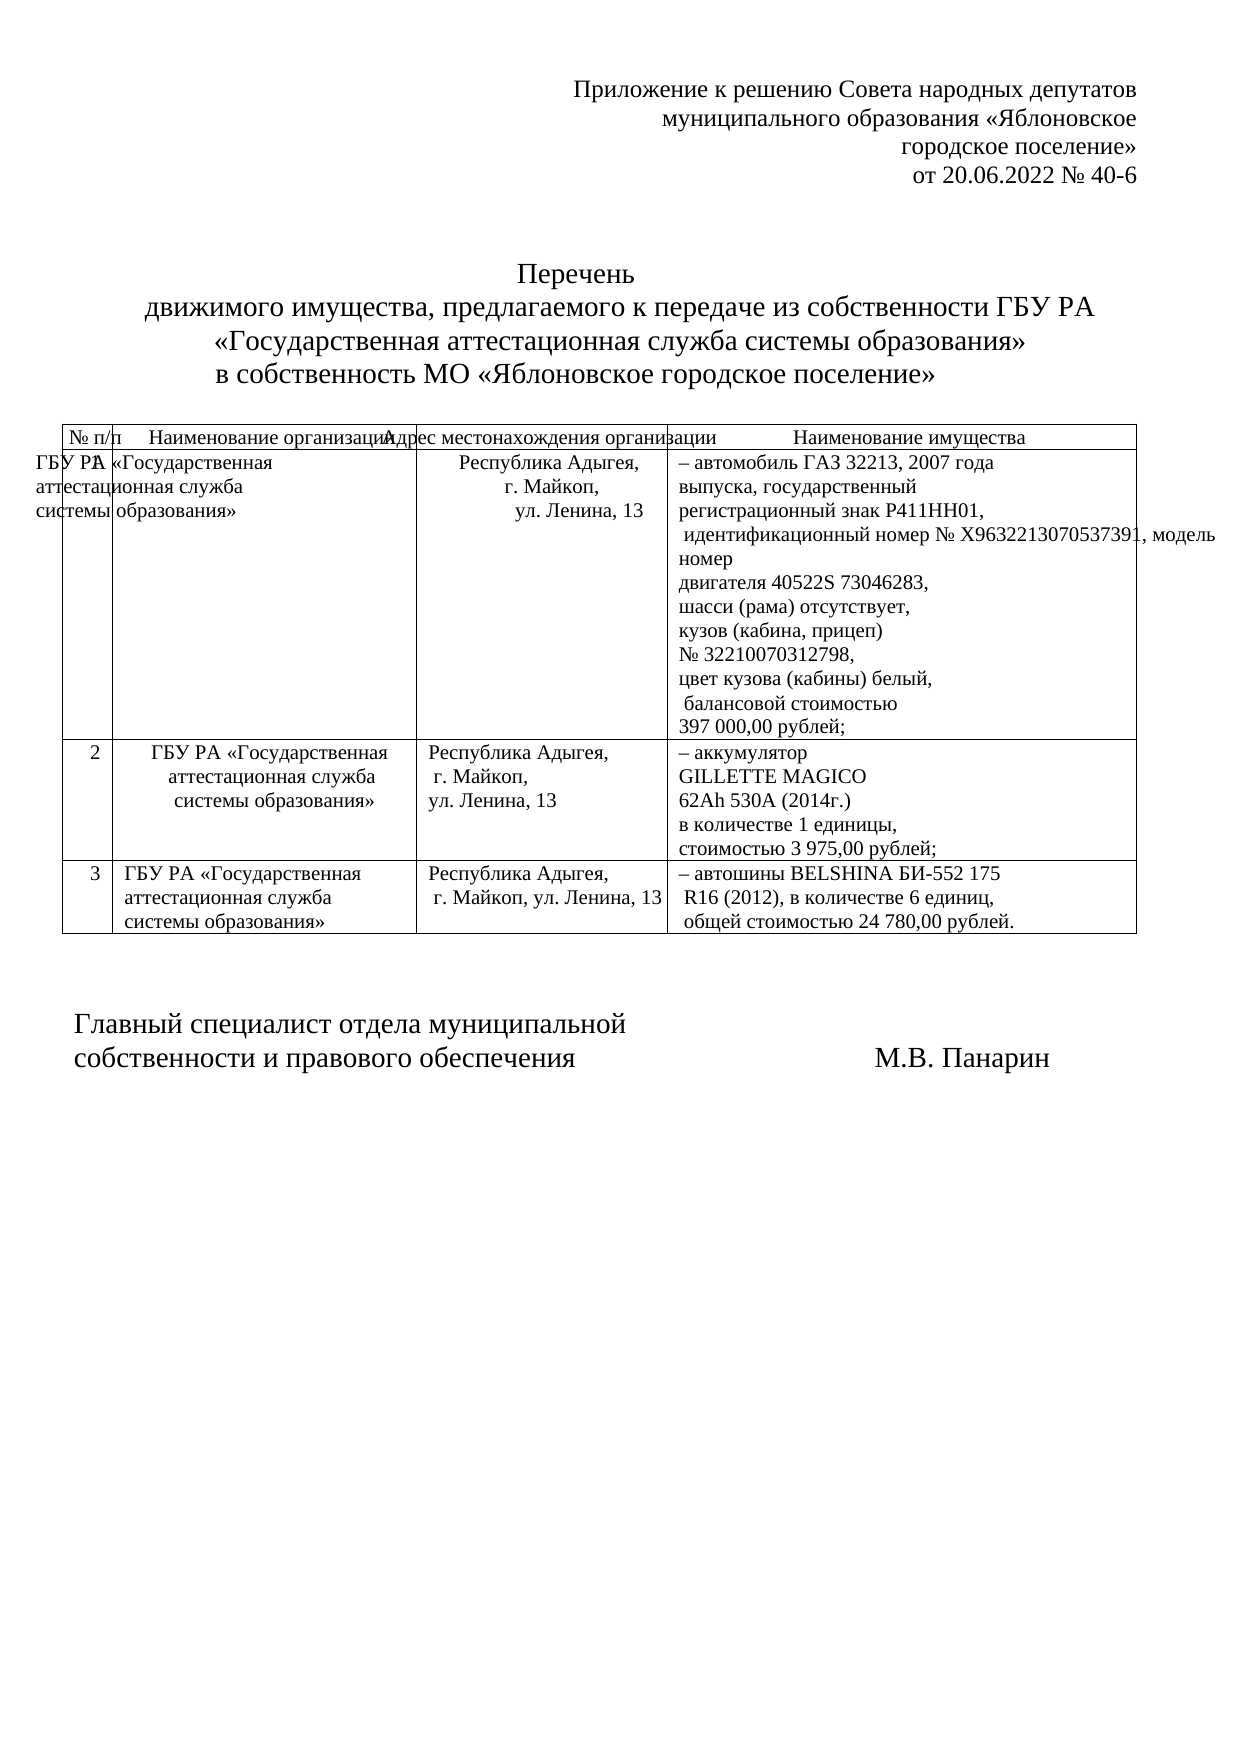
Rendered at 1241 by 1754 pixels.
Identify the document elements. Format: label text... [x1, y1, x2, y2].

text Перечень [0, 256, 1166, 289]
text Приложение к решению Совета народных депутатов [162, 74, 1137, 103]
table_cell ГБУ РА «Государственная аттестационная служба системы образования» [113, 740, 416, 860]
table_cell – автомобиль ГАЗ 32213, 2007 года выпуска, государственный регистрационный знак Р411НН01, идентификационный номер № X9632213070537391, модель номер двигателя 40522S 73046283, шасси (рама) отсутствует, кузов (кабина, прицеп) № 32210070312798, цвет кузова (кабины) белый, балансовой стоимостью 397 000,00 рублей; [668, 450, 1136, 738]
table_cell – аккумулятор GILLETTE MAGICO 62Ah 530A (2014г.) в количестве 1 единицы, стоимостью 3 975,00 рублей; [668, 740, 1136, 860]
table_cell Республика Адыгея, г. Майкоп, ул. Ленина, 13 [417, 450, 667, 738]
table_header Наименование имущества [668, 425, 1136, 449]
table_cell Республика Адыгея, г. Майкоп, ул. Ленина, 13 [417, 861, 667, 933]
text от 20.06.2022 № 40-6 [74, 160, 1137, 189]
table_cell 3 [63, 861, 112, 933]
table_cell 1 [63, 450, 112, 738]
table_header № п/п [63, 425, 112, 449]
table_cell Республика Адыгея, г. Майкоп, ул. Ленина, 13 [417, 740, 667, 860]
text в собственность МО «Яблоновское городское поселение» [0, 357, 1166, 390]
text городское поселение» [74, 131, 1137, 160]
table_cell ГБУ РА «Государственная аттестационная служба системы образования» [113, 861, 416, 933]
table_cell – автошины BELSHINA БИ-552 175 R16 (2012), в количестве 6 единиц, общей стоимостью 24 780,00 рублей. [668, 861, 1136, 933]
table_header Адрес местонахождения организации [417, 425, 667, 449]
text собственности и правового обеспечения М.В. Панарин [74, 1040, 1166, 1073]
text Главный специалист отдела муниципальной [74, 1006, 1166, 1040]
text движимого имущества, предлагаемого к передаче из собственности ГБУ РА «Государственная аттестационная служба системы образования» [74, 289, 1166, 357]
text муниципального образования «Яблоновское [74, 103, 1137, 131]
table_cell ГБУ РА «Государственная аттестационная служба системы образования» [113, 450, 416, 738]
table_cell 2 [63, 740, 112, 860]
table_header Наименование организации [113, 425, 416, 449]
